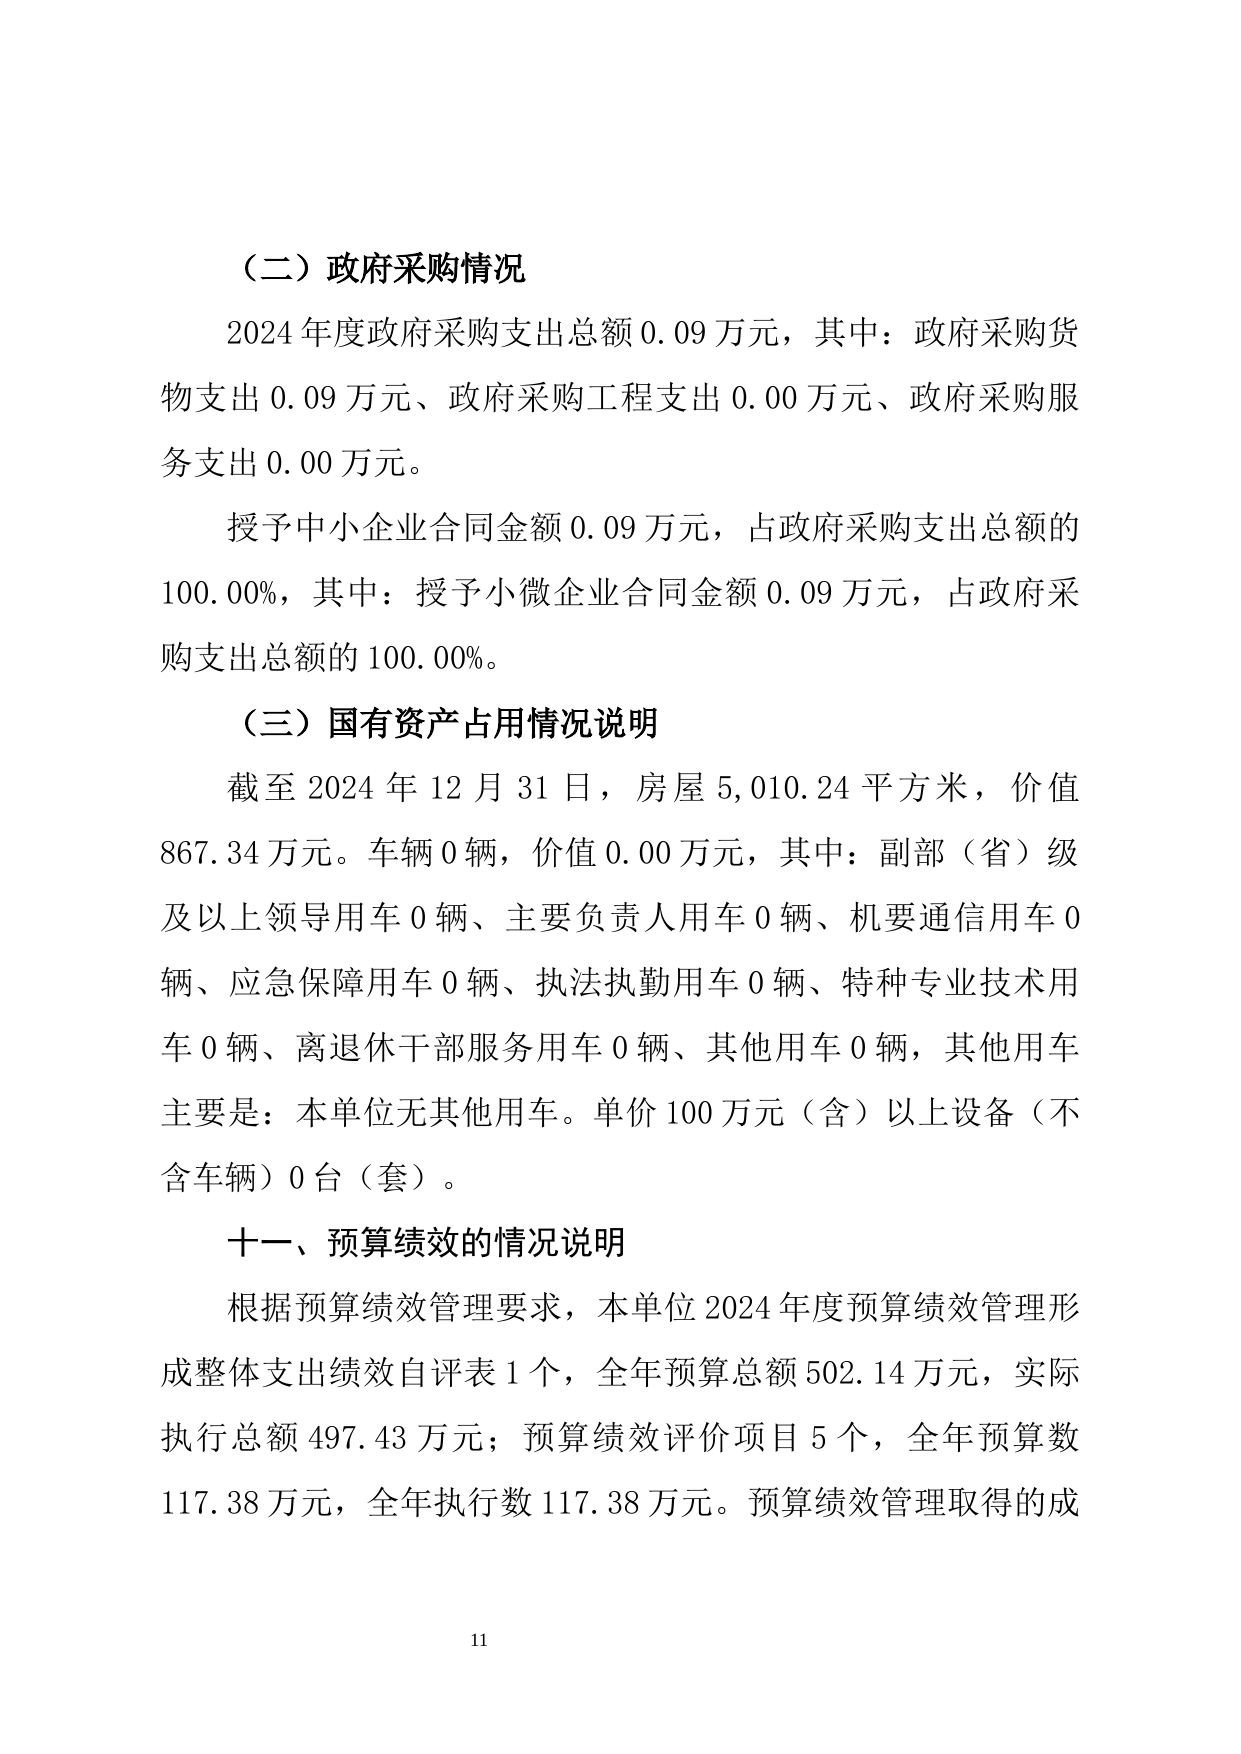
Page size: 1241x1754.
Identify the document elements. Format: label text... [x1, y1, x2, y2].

text 2024年度政府采购支出总额0.09万元，其中：政府采购货物支出0.09万元、政府采购工程支出0.00万元、政府采购服务支出0.00万元。 [159, 298, 1081, 493]
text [159, 1273, 1081, 1533]
text （二）政府采购情况 [159, 233, 1081, 298]
text 十一、预算绩效的情况说明 [159, 1208, 1081, 1273]
text （三）国有资产占用情况说明 [159, 688, 1081, 753]
text 截至2024年12月31日，房屋5,010.24平方米，价值867.34万元。车辆0辆，价值0.00万元，其中：副部（省）级及以上领导用车0辆、主要负责人用车0辆、机要通信用车0辆、应急保障用车0辆、执法执勤用车0辆、特种专业技术用车0辆、离退休干部服务用车0辆、其他用车0辆，其他用车主要是：本单位无其他用车。单价100万元（含）以上设备（不含车辆）0台（套）。 [159, 753, 1081, 1208]
text 授予中小企业合同金额0.09万元，占政府采购支出总额的100.00%，其中：授予小微企业合同金额0.09万元，占政府采购支出总额的100.00%。 [159, 493, 1081, 688]
